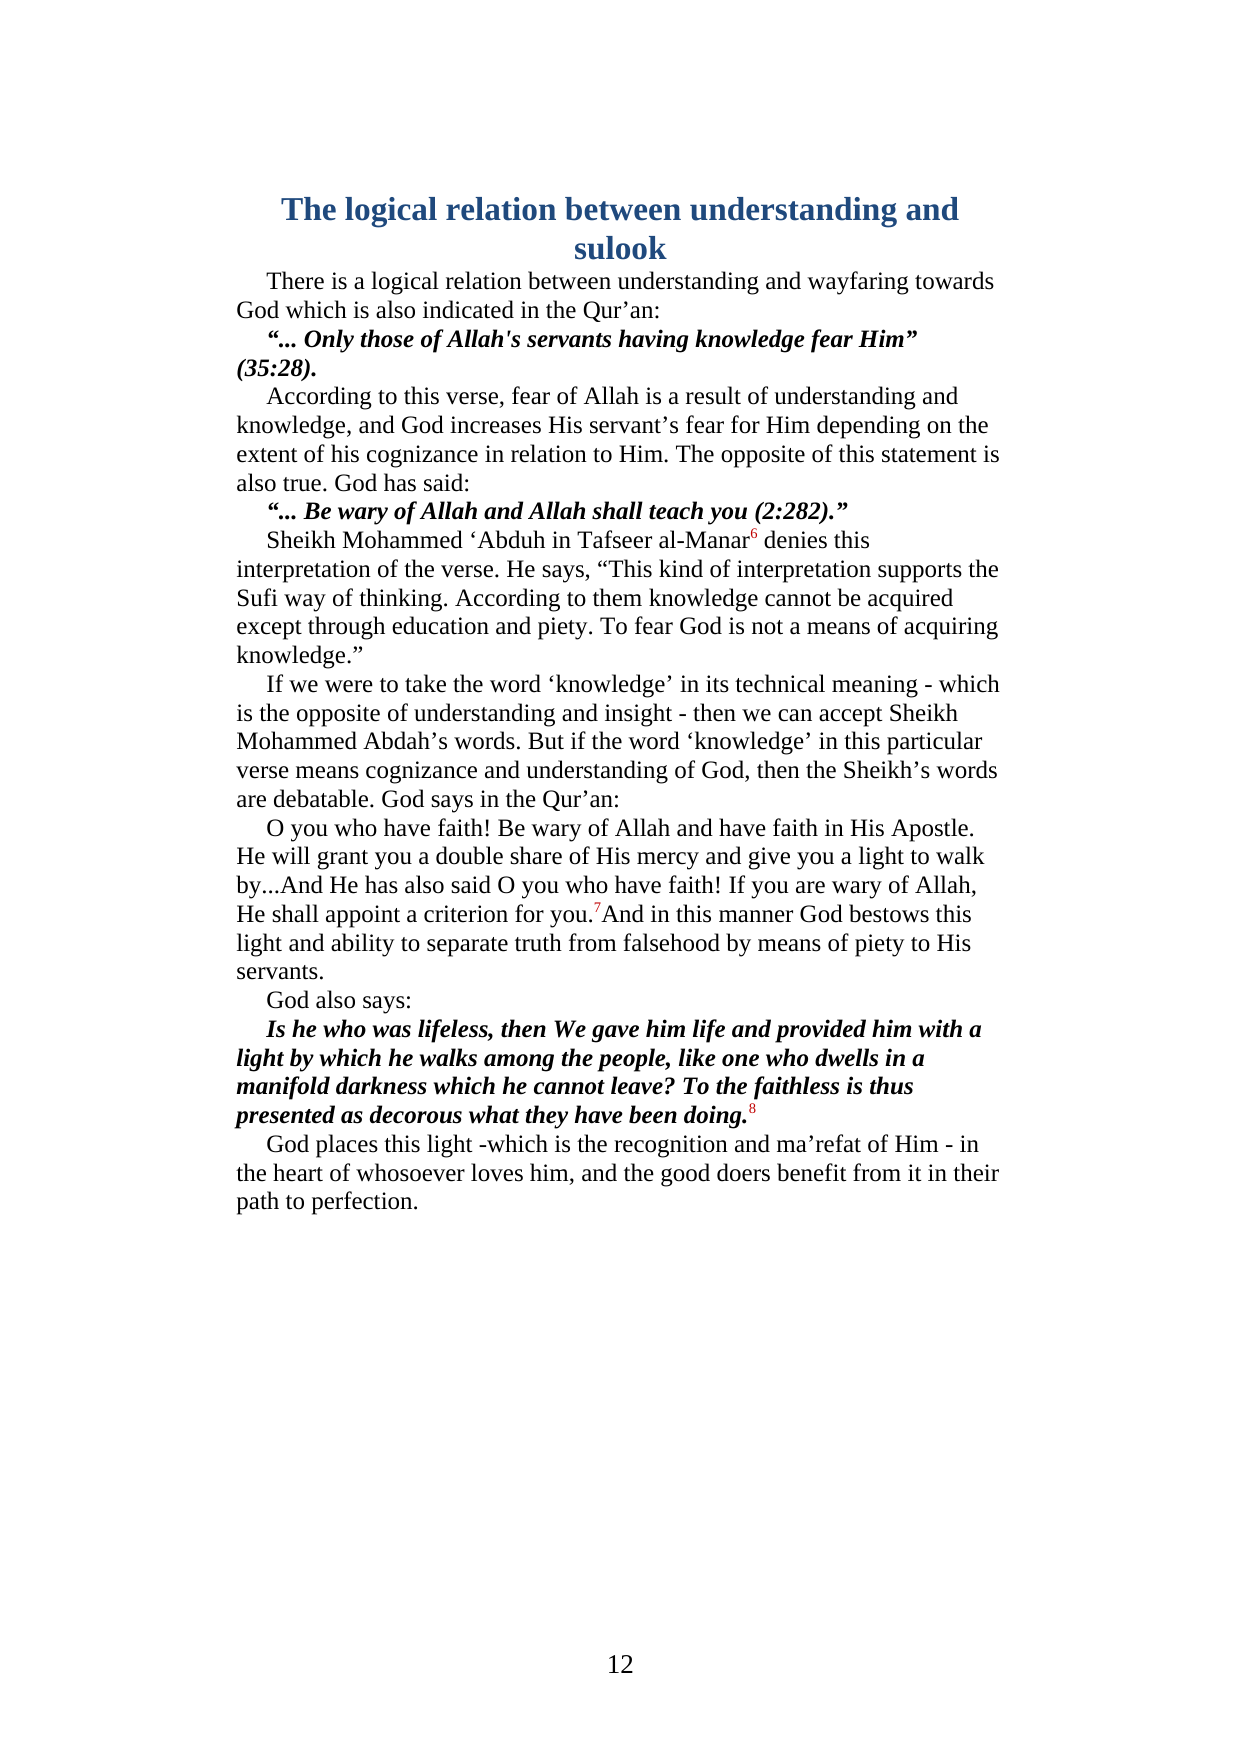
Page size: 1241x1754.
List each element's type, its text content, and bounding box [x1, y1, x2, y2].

text There is a logical relation between understanding and wayfaring towards God which is also indicated in the Qur’an: [236, 266, 1004, 324]
text Sheikh Mohammed ‘Abduh in Tafseer al-Manar6 denies this interpretation of the verse. He says, “This kind of interpretation supports the Sufi way of thinking. According to them knowledge cannot be acquired except through education and piety. To fear God is not a means of acquiring knowledge.” [236, 525, 1004, 669]
text God also says: [236, 985, 1004, 1014]
text God places this light -which is the recognition and ma’refat of Him - in the heart of whosoever loves him, and the good doers benefit from it in their path to perfection. [236, 1129, 1004, 1215]
text “... Be wary of Allah and Allah shall teach you (2:282).” [236, 496, 1004, 525]
text Is he who was lifeless, then We gave him life and provided him with a light by which he walks among the people, like one who dwells in a manifold darkness which he cannot leave? To the faithless is thus presented as decorous what they have been doing.8 [236, 1014, 1004, 1129]
text O you who have faith! Be wary of Allah and have faith in His Apostle. He will grant you a double share of His mercy and give you a light to walk by...And He has also said O you who have faith! If you are wary of Allah, He shall appoint a criterion for you.7And in this manner God bestows this light and ability to separate truth from falsehood by means of piety to His servants. [236, 813, 1004, 985]
text “... Only those of Allah's servants having knowledge fear Him” (35:28). [236, 324, 1004, 381]
subtitle The logical relation between understanding and sulook [236, 190, 1004, 266]
text According to this verse, fear of Allah is a result of understanding and knowledge, and God increases His servant’s fear for Him depending on the extent of his cognizance in relation to Him. The opposite of this statement is also true. God has said: [236, 381, 1004, 496]
text If we were to take the word ‘knowledge’ in its technical meaning - which is the opposite of understanding and insight - then we can accept Sheikh Mohammed Abdah’s words. But if the word ‘knowledge’ in this particular verse means cognizance and understanding of God, then the Sheikh’s words are debatable. God says in the Qur’an: [236, 669, 1004, 813]
